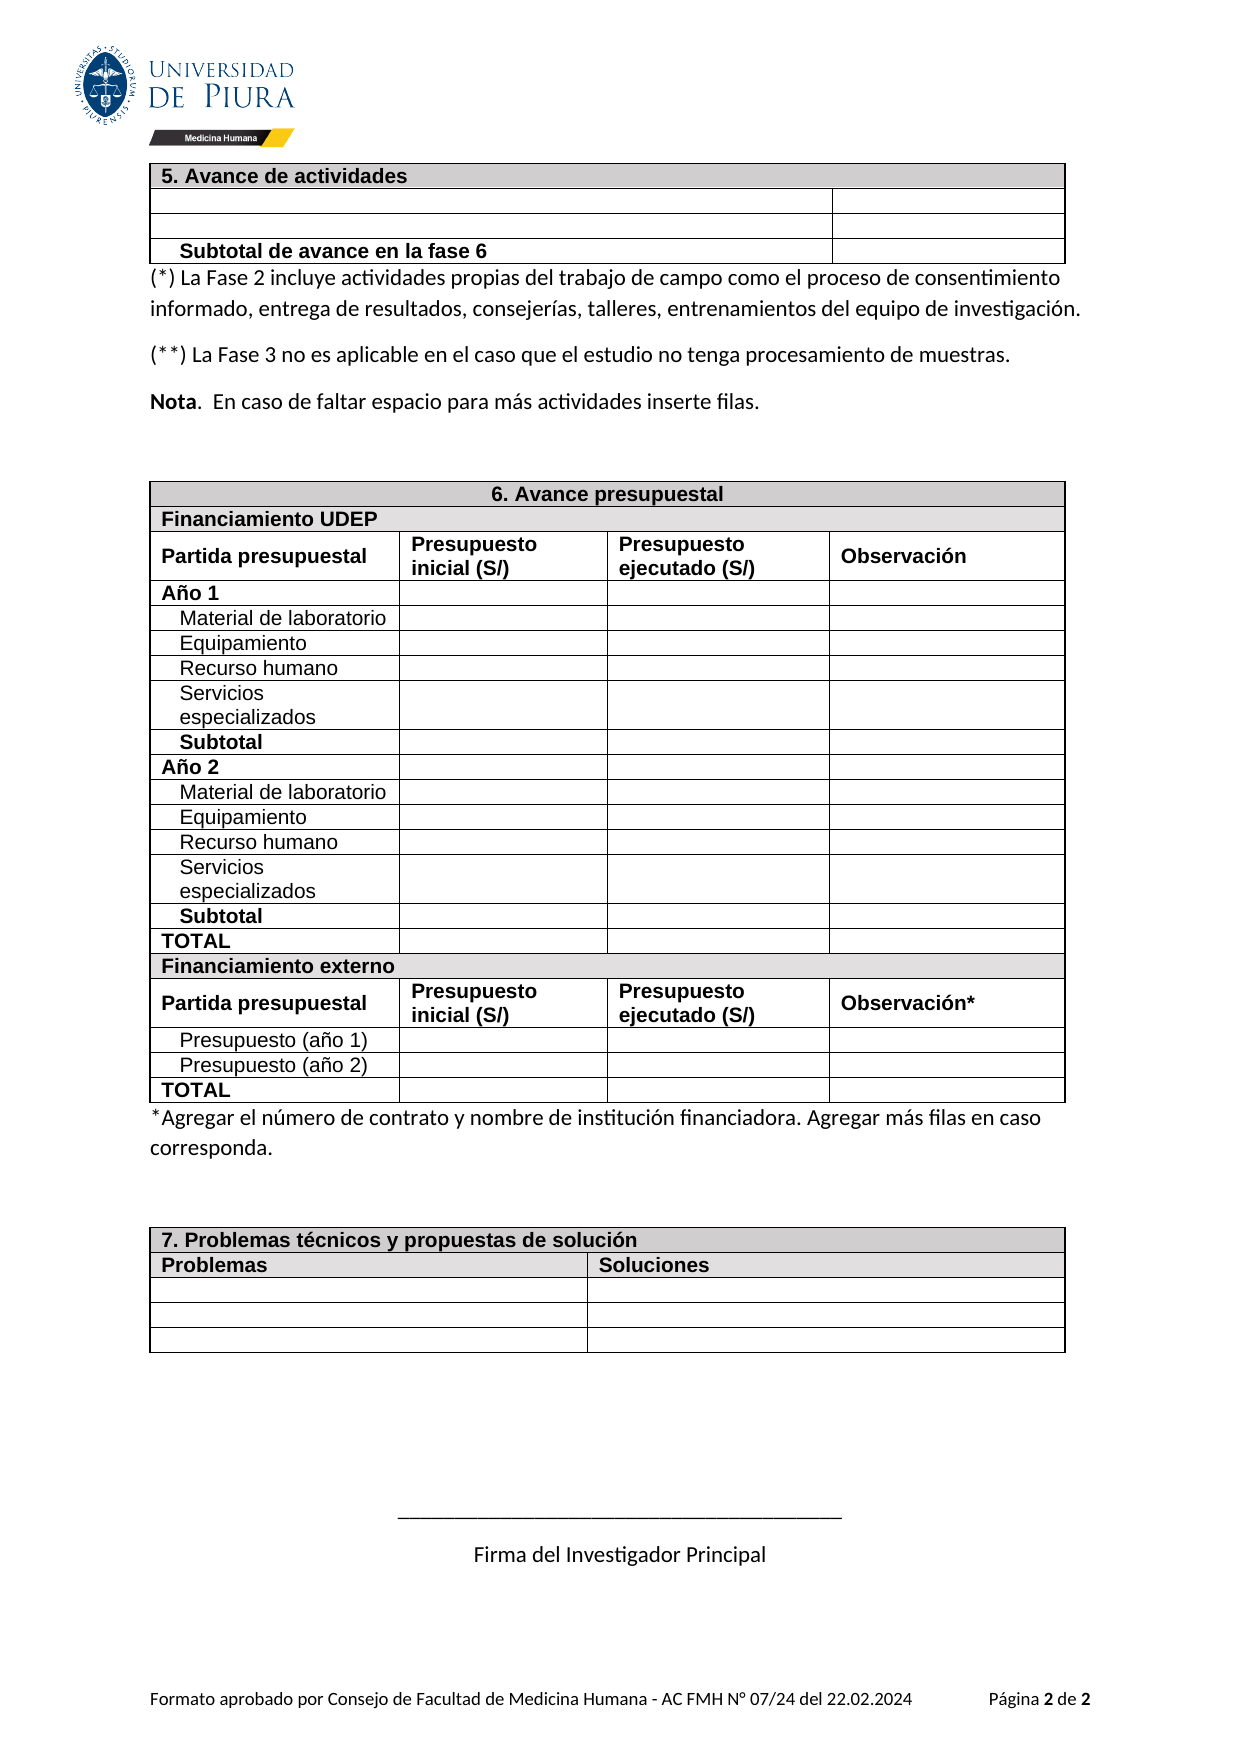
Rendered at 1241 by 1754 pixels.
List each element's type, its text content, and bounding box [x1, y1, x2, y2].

table_cell Subtotal de avance en la fase 6 [151, 239, 832, 262]
table_cell Subtotal [151, 904, 399, 928]
table_cell [830, 855, 1064, 903]
table_cell Año 2 [151, 755, 399, 779]
table_cell [400, 805, 607, 829]
table_cell Financiamiento externo [151, 954, 1064, 978]
table_cell [400, 631, 607, 655]
text (**) La Fase 3 no es aplicable en el caso que el estudio no tenga procesamiento de muestras. [150, 341, 1090, 369]
table_cell [608, 929, 829, 953]
table_cell [830, 1053, 1064, 1077]
table_cell Presupuesto ejecutado (S/) [608, 979, 829, 1027]
table_cell [400, 780, 607, 804]
table_cell [588, 1303, 1064, 1327]
table_cell Presupuesto inicial (S/) [400, 979, 607, 1027]
table_cell [833, 239, 1064, 262]
table_cell [400, 830, 607, 854]
text (*) La Fase 2 incluye actividades propias del trabajo de campo como el proceso de consentimiento informado, entrega de resultados, consejerías, talleres, entrenamientos del equipo de investigación. [150, 263, 1090, 322]
table_cell TOTAL [151, 1078, 399, 1102]
table_cell [151, 189, 832, 212]
table_cell [400, 855, 607, 903]
table_cell [830, 805, 1064, 829]
table_cell Recurso humano [151, 830, 399, 854]
table_cell Presupuesto (año 2) [151, 1053, 399, 1077]
table_cell [830, 929, 1064, 953]
table_cell [400, 929, 607, 953]
table_cell [608, 1053, 829, 1077]
text Firma del Investigador Principal [150, 1541, 1090, 1569]
table_cell Año 1 [151, 581, 399, 605]
table_cell [400, 755, 607, 779]
text Nota. En caso de faltar espacio para más actividades inserte filas. [150, 387, 1090, 416]
table_cell [151, 1278, 587, 1302]
table_cell [400, 681, 607, 729]
table_cell [833, 189, 1064, 212]
table_cell [608, 656, 829, 680]
table_cell [151, 214, 832, 237]
table_cell [830, 581, 1064, 605]
table_cell [830, 656, 1064, 680]
table_cell TOTAL [151, 929, 399, 953]
table_cell Soluciones [588, 1253, 1064, 1277]
table_cell Equipamiento [151, 631, 399, 655]
picture [63, 33, 313, 158]
table_cell Servicios especializados [151, 855, 399, 903]
table_cell Servicios especializados [151, 681, 399, 729]
table_cell [608, 805, 829, 829]
table_cell [400, 1053, 607, 1077]
table_cell Problemas [151, 1253, 587, 1277]
table_cell [400, 1028, 607, 1052]
table_cell Material de laboratorio [151, 606, 399, 630]
table_cell [608, 681, 829, 729]
table_cell [830, 1078, 1064, 1102]
table_cell [833, 214, 1064, 237]
table_cell Subtotal [151, 730, 399, 754]
text _______________________________________ [150, 1494, 1090, 1522]
table_cell Partida presupuestal [151, 979, 399, 1027]
table_cell [588, 1278, 1064, 1302]
table_cell [608, 830, 829, 854]
table_cell Observación* [830, 979, 1064, 1027]
table_cell Presupuesto inicial (S/) [400, 532, 607, 580]
table_cell [608, 855, 829, 903]
table_header 5. Avance de actividades [151, 164, 1064, 187]
table_cell [400, 730, 607, 754]
table_cell [608, 631, 829, 655]
table_cell [608, 755, 829, 779]
table_cell Equipamiento [151, 805, 399, 829]
table_cell [400, 581, 607, 605]
table_cell [608, 1078, 829, 1102]
table_cell [151, 1303, 587, 1327]
table_cell Recurso humano [151, 656, 399, 680]
table_cell Partida presupuestal [151, 532, 399, 580]
table_header 6. Avance presupuestal [151, 482, 1064, 506]
table_cell [400, 656, 607, 680]
table_cell [830, 904, 1064, 928]
table_cell [400, 606, 607, 630]
table_cell [608, 606, 829, 630]
table_cell [830, 1028, 1064, 1052]
table_cell [608, 581, 829, 605]
table_header 7. Problemas técnicos y propuestas de solución [151, 1228, 1064, 1252]
table_cell [588, 1328, 1064, 1352]
table_cell [608, 780, 829, 804]
table_cell Observación [830, 532, 1064, 580]
table_cell [830, 780, 1064, 804]
text *Agregar el número de contrato y nombre de institución financiadora. Agregar más filas en caso corresponda. [150, 1103, 1090, 1161]
table_cell [608, 904, 829, 928]
table_cell [830, 631, 1064, 655]
table_cell Material de laboratorio [151, 780, 399, 804]
table_cell [830, 730, 1064, 754]
table_cell [830, 606, 1064, 630]
table_cell Presupuesto ejecutado (S/) [608, 532, 829, 580]
table_cell [400, 1078, 607, 1102]
table_cell [151, 1328, 587, 1352]
table_cell [830, 830, 1064, 854]
table_cell [830, 681, 1064, 729]
table_cell [830, 755, 1064, 779]
table_cell [608, 1028, 829, 1052]
table_cell Financiamiento UDEP [151, 507, 1064, 531]
table_cell Presupuesto (año 1) [151, 1028, 399, 1052]
table_cell [400, 904, 607, 928]
table_cell [608, 730, 829, 754]
